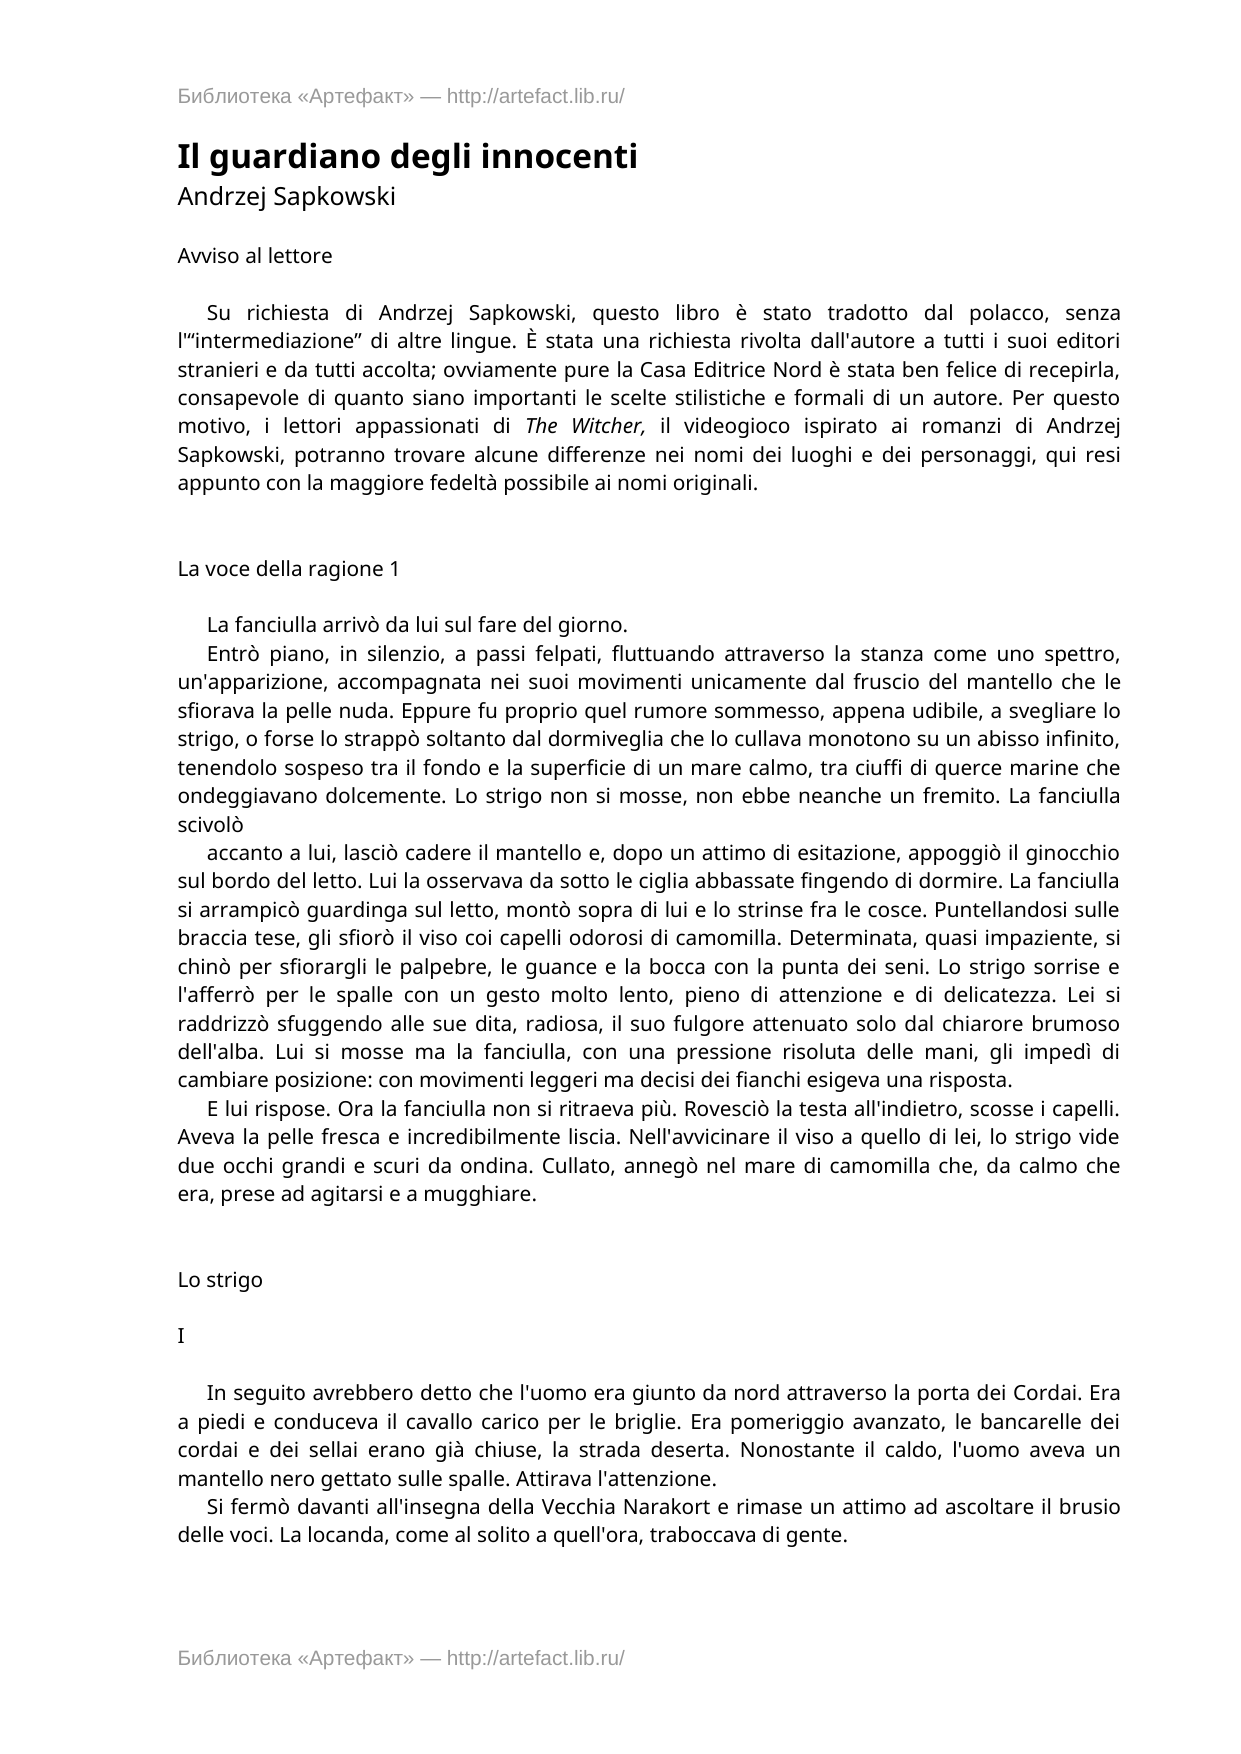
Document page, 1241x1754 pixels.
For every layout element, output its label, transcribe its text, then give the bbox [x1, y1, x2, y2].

text accanto a lui, lasciò cadere il mantello e, dopo un attimo di esitazione, appoggiò il ginocchio sul bordo del letto. Lui la osservava da sotto le ciglia abbassate fingendo di dormire. La fanciulla si arrampicò guardinga sul letto, montò sopra di lui e lo strinse fra le cosce. Puntellandosi sulle braccia tese, gli sfiorò il viso coi capelli odorosi di camomilla. Determinata, quasi impaziente, si chinò per sfiorargli le palpebre, le guance e la bocca con la punta dei seni. Lo strigo sorrise e l'afferrò per le spalle con un gesto molto lento, pieno di attenzione e di delicatezza. Lei si raddrizzò sfuggendo alle sue dita, radiosa, il suo fulgore attenuato solo dal chiarore brumoso dell'alba. Lui si mosse ma la fanciulla, con una pressione risoluta delle mani, gli impedì di cambiare posizione: con movimenti leggeri ma decisi dei fianchi esigeva una risposta. [177, 838, 1122, 1094]
text I [177, 1322, 1122, 1350]
text Avviso al lettore [177, 241, 1122, 269]
text In seguito avrebbero detto che l'uomo era giunto da nord attraverso la porta dei Cordai. Era a piedi e conduceva il cavallo carico per le briglie. Era pomeriggio avanzato, le bancarelle dei cordai e dei sellai erano già chiuse, la strada deserta. Nonostante il caldo, l'uomo aveva un mantello nero gettato sulle spalle. Attirava l'attenzione. [177, 1378, 1122, 1492]
text Andrzej Sapkowski [177, 178, 1122, 212]
text La voce della ragione 1 [177, 554, 1122, 582]
text Entrò piano, in silenzio, a passi felpati, fluttuando attraverso la stanza come uno spettro, un'apparizione, accompagnata nei suoi movimenti unicamente dal fruscio del mantello che le sfiorava la pelle nuda. Eppure fu proprio quel rumore sommesso, appena udibile, a svegliare lo strigo, o forse lo strappò soltanto dal dormiveglia che lo cullava monotono su un abisso infinito, tenendolo sospeso tra il fondo e la superficie di un mare calmo, tra ciuffi di querce marine che ondeggiavano dolcemente. Lo strigo non si mosse, non ebbe neanche un fremito. La fanciulla scivolò [177, 639, 1122, 838]
text Lo strigo [177, 1265, 1122, 1293]
text Su richiesta di Andrzej Sapkowski, questo libro è stato tradotto dal polacco, senza l'“intermediazione” di altre lingue. È stata una richiesta rivolta dall'autore a tutti i suoi editori stranieri e da tutti accolta; ovviamente pure la Casa Editrice Nord è stata ben felice di recepirla, consapevole di quanto siano importanti le scelte stilistiche e formali di un autore. Per questo motivo, i lettori appassionati di The Witcher, il videogioco ispirato ai romanzi di Andrzej Sapkowski, potranno trovare alcune differenze nei nomi dei luoghi e dei personaggi, qui resi appunto con la maggiore fedeltà possibile ai nomi originali. [177, 298, 1122, 497]
text Il guardiano degli innocenti [177, 133, 1122, 178]
text Si fermò davanti all'insegna della Vecchia Narakort e rimase un attimo ad ascoltare il brusio delle voci. La locanda, come al solito a quell'ora, traboccava di gente. [177, 1492, 1122, 1549]
text La fanciulla arrivò da lui sul fare del giorno. [177, 611, 1122, 639]
text E lui rispose. Ora la fanciulla non si ritraeva più. Rovesciò la testa all'indietro, scosse i capelli. Aveva la pelle fresca e incredibilmente liscia. Nell'avvicinare il viso a quello di lei, lo strigo vide due occhi grandi e scuri da ondina. Cullato, annegò nel mare di camomilla che, da calmo che era, prese ad agitarsi e a mugghiare. [177, 1094, 1122, 1208]
